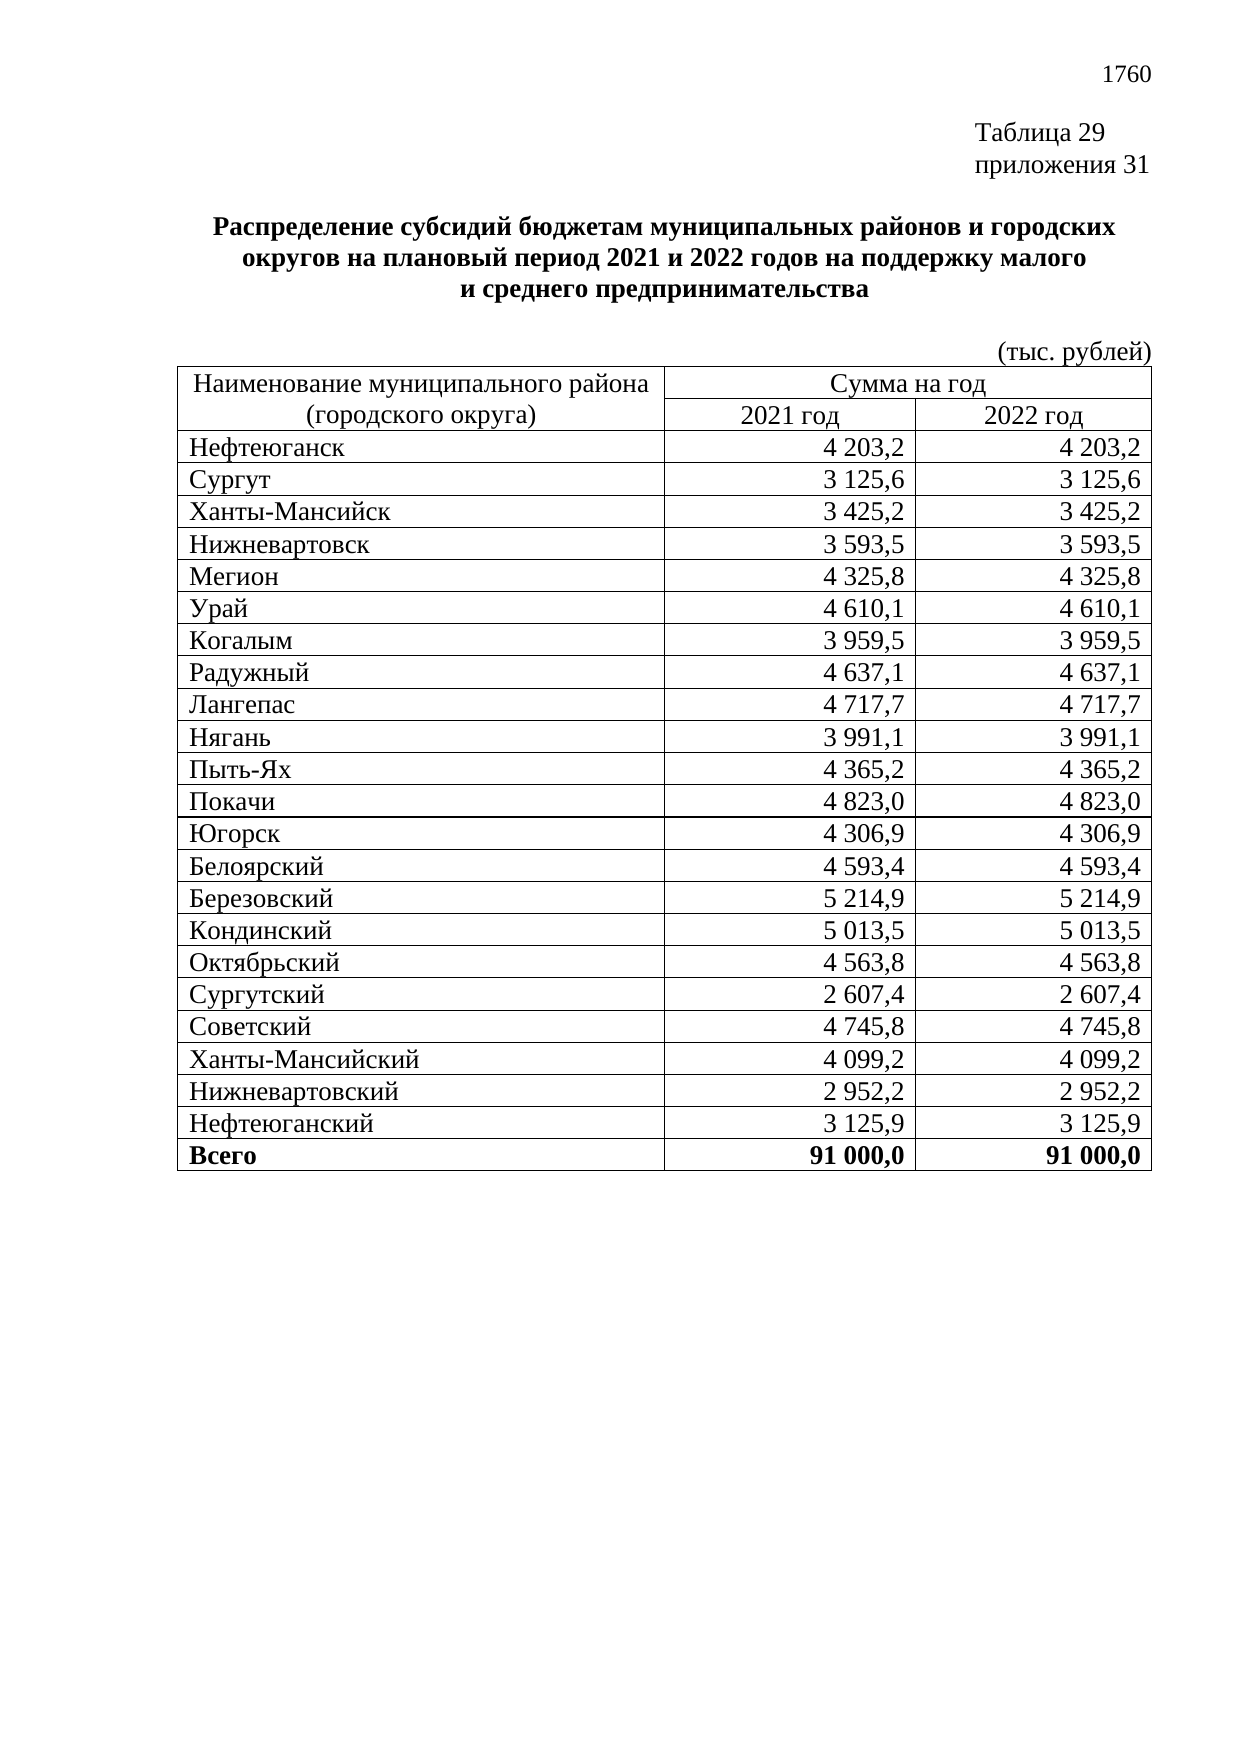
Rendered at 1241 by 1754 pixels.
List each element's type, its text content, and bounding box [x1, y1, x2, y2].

table_cell 4 610,1 [916, 592, 1151, 623]
table_cell Ханты-Мансийск [178, 496, 664, 527]
text приложения 31 [974, 148, 1152, 179]
table_cell 4 306,9 [665, 818, 915, 848]
table_cell Нягань [178, 721, 664, 752]
table_cell 91 000,0 [916, 1139, 1151, 1170]
table_cell 5 214,9 [916, 882, 1151, 913]
table_cell 2 607,4 [916, 978, 1151, 1009]
table_cell 3 425,2 [916, 496, 1151, 527]
table_cell Сургут [178, 463, 664, 494]
table_cell Нижневартовск [178, 528, 664, 559]
table_cell Белоярский [178, 850, 664, 881]
table_cell 3 125,6 [665, 463, 915, 494]
table_cell 4 306,9 [916, 818, 1151, 848]
table_cell Радужный [178, 656, 664, 688]
table_cell Нижневартовский [178, 1075, 664, 1106]
table_cell 2022 год [916, 399, 1151, 430]
table_cell 91 000,0 [665, 1139, 915, 1170]
table_cell 4 593,4 [665, 850, 915, 881]
table_cell 4 365,2 [916, 753, 1151, 784]
table_cell 5 013,5 [665, 914, 915, 945]
text Распределение субсидий бюджетам муниципальных районов и городских округов на плановый период 2021 и 2022 годов на поддержку малого [177, 210, 1152, 272]
table_cell 4 099,2 [665, 1043, 915, 1074]
table_cell 4 203,2 [665, 431, 915, 462]
text (тыс. рублей) [177, 334, 1152, 366]
table_cell 2 952,2 [916, 1075, 1151, 1106]
table_cell 4 717,7 [665, 689, 915, 720]
table_cell Сургутский [178, 978, 664, 1009]
table_cell 4 325,8 [665, 560, 915, 591]
table_cell 4 563,8 [665, 946, 915, 977]
table_cell 5 214,9 [665, 882, 915, 913]
table_cell 4 823,0 [665, 785, 915, 816]
table_cell 2 607,4 [665, 978, 915, 1009]
text Таблица 29 [974, 117, 1181, 148]
table_header Наименование муниципального района (городского округа) [178, 367, 664, 430]
table_cell 4 637,1 [665, 656, 915, 688]
table_cell 3 593,5 [665, 528, 915, 559]
table_cell Всего [178, 1139, 664, 1170]
table_cell 3 991,1 [916, 721, 1151, 752]
table_cell Нефтеюганский [178, 1107, 664, 1138]
table_cell 4 099,2 [916, 1043, 1151, 1074]
table_cell Покачи [178, 785, 664, 816]
table_cell 3 125,6 [916, 463, 1151, 494]
table_header Сумма на год [665, 367, 1151, 398]
table_cell 3 125,9 [916, 1107, 1151, 1138]
table_cell Березовский [178, 882, 664, 913]
text и среднего предпринимательства [177, 272, 1152, 303]
table_cell 4 593,4 [916, 850, 1151, 881]
table_cell Октябрьский [178, 946, 664, 977]
table_cell Ханты-Мансийский [178, 1043, 664, 1074]
table_cell 4 203,2 [916, 431, 1151, 462]
table_cell 4 637,1 [916, 656, 1151, 688]
table_cell Кондинский [178, 914, 664, 945]
table_cell Когалым [178, 624, 664, 655]
table_cell Лангепас [178, 689, 664, 720]
table_cell 4 717,7 [916, 689, 1151, 720]
table_cell 3 959,5 [665, 624, 915, 655]
table_cell 3 425,2 [665, 496, 915, 527]
table_cell 4 610,1 [665, 592, 915, 623]
table_cell 2021 год [665, 399, 915, 430]
table_cell 3 593,5 [916, 528, 1151, 559]
table_cell 4 563,8 [916, 946, 1151, 977]
table_cell 4 325,8 [916, 560, 1151, 591]
table_cell 4 745,8 [916, 1011, 1151, 1042]
table_cell 3 959,5 [916, 624, 1151, 655]
table_cell 4 745,8 [665, 1011, 915, 1042]
table_cell Мегион [178, 560, 664, 591]
table_cell 4 365,2 [665, 753, 915, 784]
table_cell 3 125,9 [665, 1107, 915, 1138]
table_cell Пыть-Ях [178, 753, 664, 784]
table_cell 3 991,1 [665, 721, 915, 752]
table_cell Советский [178, 1011, 664, 1042]
table_cell Югорск [178, 818, 664, 848]
table_cell Нефтеюганск [178, 431, 664, 462]
table_cell 2 952,2 [665, 1075, 915, 1106]
table_cell 4 823,0 [916, 785, 1151, 816]
table_cell Урай [178, 592, 664, 623]
table_cell 5 013,5 [916, 914, 1151, 945]
